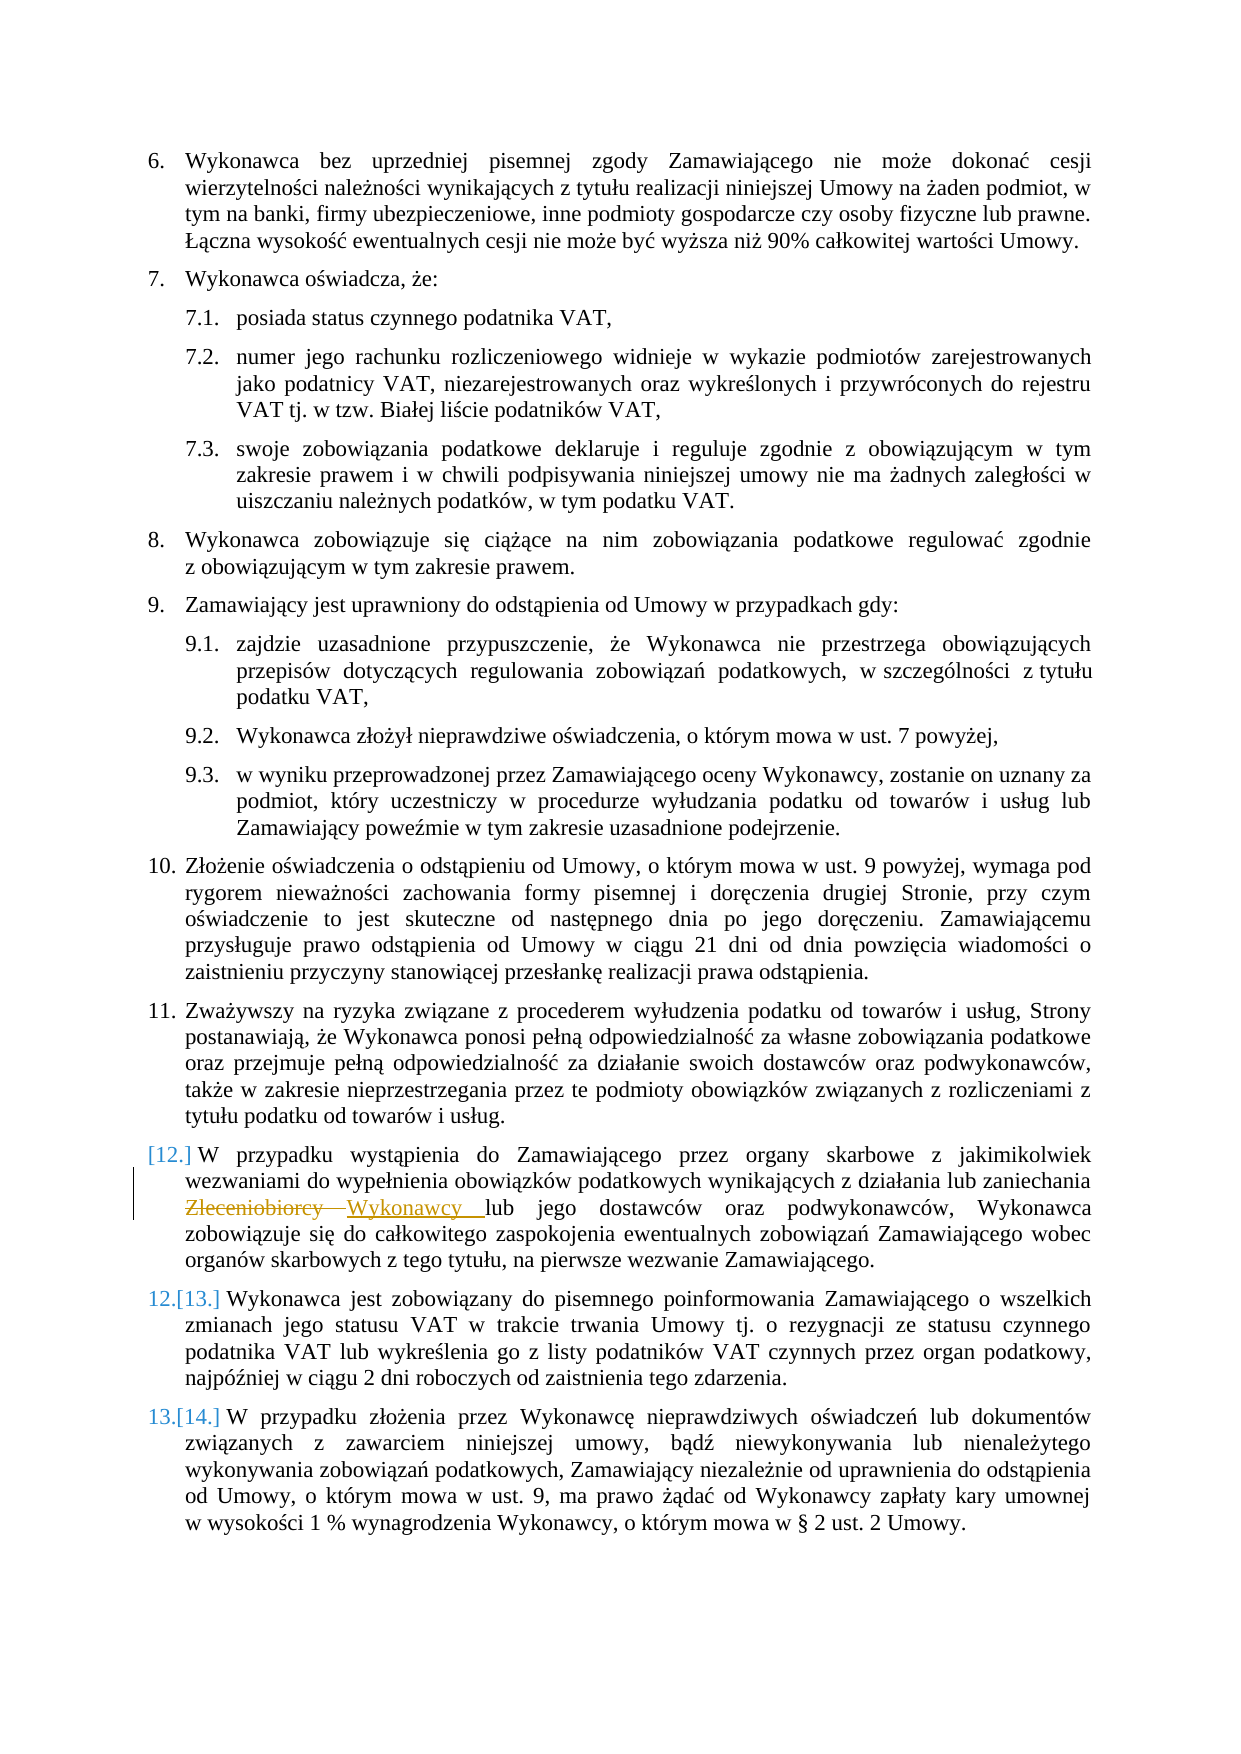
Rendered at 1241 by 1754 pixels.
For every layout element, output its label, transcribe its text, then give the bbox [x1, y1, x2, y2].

list W przypadku wystąpienia do Zamawiającego przez organy skarbowe z jakimikolwiek wezwaniami do wypełnienia obowiązków podatkowych wynikających z działania lub zaniechania lub jego dostawców oraz podwykonawców, Wykonawca zobowiązuje się do całkowitego zaspokojenia ewentualnych zobowiązań Zamawiającego wobec organów skarbowych z tego tytułu, na pierwsze wezwanie Zamawiającego. [148, 1141, 1093, 1273]
list w wyniku przeprowadzonej przez Zamawiającego oceny Wykonawcy, zostanie on uznany za podmiot, który uczestniczy w procedurze wyłudzania podatku od towarów i usług lub Zamawiający poweźmie w tym zakresie uzasadnione podejrzenie. [185, 761, 1093, 840]
list Wykonawca złożył nieprawdziwe oświadczenia, o którym mowa w ust. 7 powyżej, [185, 722, 1093, 748]
list W przypadku złożenia przez Wykonawcę nieprawdziwych oświadczeń lub dokumentów związanych z zawarciem niniejszej umowy, bądź niewykonywania lub nienależytego wykonywania zobowiązań podatkowych, Zamawiający niezależnie od uprawnienia do odstąpienia od Umowy, o którym mowa w ust. 9, ma prawo żądać od Wykonawcy zapłaty kary umownej w wysokości 1 % wynagrodzenia Wykonawcy, o którym mowa w § 2 ust. 2 Umowy. [148, 1403, 1093, 1535]
list numer jego rachunku rozliczeniowego widnieje w wykazie podmiotów zarejestrowanych jako podatnicy VAT, niezarejestrowanych oraz wykreślonych i przywróconych do rejestru VAT tj. w tzw. Białej liście podatników VAT, [185, 343, 1093, 422]
list zajdzie uzasadnione przypuszczenie, że Wykonawca nie przestrzega obowiązujących przepisów dotyczących regulowania zobowiązań podatkowych, w szczególności z tytułu podatku VAT, [185, 630, 1093, 709]
list Wykonawca jest zobowiązany do pisemnego poinformowania Zamawiającego o wszelkich zmianach jego statusu VAT w trakcie trwania Umowy tj. o rezygnacji ze statusu czynnego podatnika VAT lub wykreślenia go z listy podatników VAT czynnych przez organ podatkowy, najpóźniej w ciągu 2 dni roboczych od zaistnienia tego zdarzenia. [148, 1285, 1093, 1391]
list Wykonawca oświadcza, że: [148, 266, 1093, 292]
list Zamawiający jest uprawniony do odstąpienia od Umowy w przypadkach gdy: [148, 592, 1093, 618]
list posiada status czynnego podatnika VAT, [185, 304, 1093, 331]
list Zważywszy na ryzyka związane z procederem wyłudzenia podatku od towarów i usług, Strony postanawiają, że Wykonawca ponosi pełną odpowiedzialność za własne zobowiązania podatkowe oraz przejmuje pełną odpowiedzialność za działanie swoich dostawców oraz podwykonawców, także w zakresie nieprzestrzegania przez te podmioty obowiązków związanych z rozliczeniami z tytułu podatku od towarów i usług. [148, 997, 1093, 1128]
list Wykonawca bez uprzedniej pisemnej zgody Zamawiającego nie może dokonać cesji wierzytelności należności wynikających z tytułu realizacji niniejszej Umowy na żaden podmiot, w tym na banki, firmy ubezpieczeniowe, inne podmioty gospodarcze czy osoby fizyczne lub prawne. Łączna wysokość ewentualnych cesji nie może być wyższa niż 90% całkowitej wartości Umowy. [148, 148, 1093, 253]
list swoje zobowiązania podatkowe deklaruje i reguluje zgodnie z obowiązującym w tym zakresie prawem i w chwili podpisywania niniejszej umowy nie ma żadnych zaległości w uiszczaniu należnych podatków, w tym podatku VAT. [185, 435, 1093, 514]
list Wykonawca zobowiązuje się ciążące na nim zobowiązania podatkowe regulować zgodnie z obowiązującym w tym zakresie prawem. [148, 526, 1093, 579]
list Złożenie oświadczenia o odstąpieniu od Umowy, o którym mowa w ust. 9 powyżej, wymaga pod rygorem nieważności zachowania formy pisemnej i doręczenia drugiej Stronie, przy czym oświadczenie to jest skuteczne od następnego dnia po jego doręczeniu. Zamawiającemu przysługuje prawo odstąpienia od Umowy w ciągu 21 dni od dnia powzięcia wiadomości o zaistnieniu przyczyny stanowiącej przesłankę realizacji prawa odstąpienia. [148, 852, 1093, 984]
